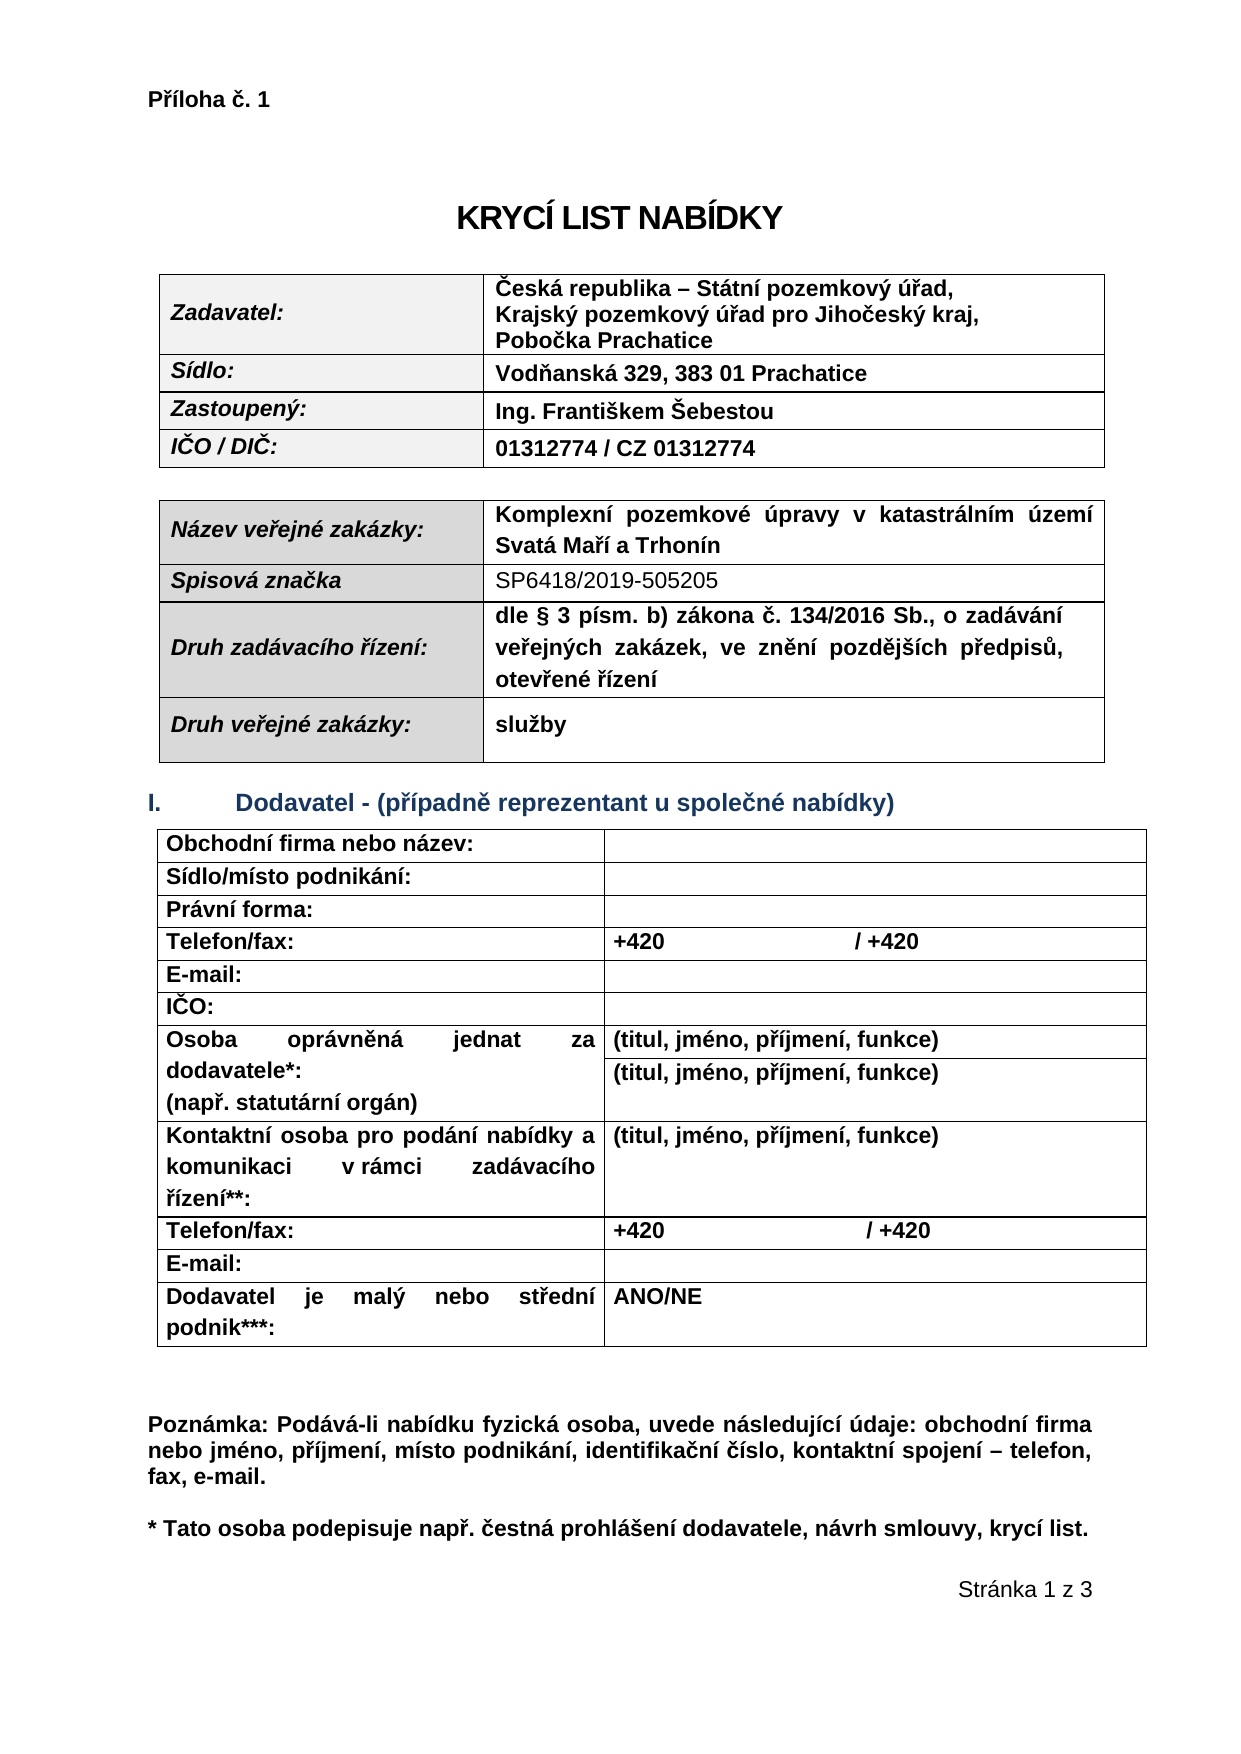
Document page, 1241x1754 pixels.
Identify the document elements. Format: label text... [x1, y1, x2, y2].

table_cell E-mail: [158, 1250, 604, 1282]
table_cell Vodňanská 329, 383 01 Prachatice [484, 355, 1104, 391]
title Krycí list nabídky [148, 198, 1093, 236]
table_cell Ing. Františkem Šebestou [484, 393, 1104, 429]
table_cell IČO / DIČ: [160, 430, 483, 467]
table_cell Druh zadávacího řízení: [160, 603, 483, 697]
table_cell (titul, jméno, příjmení, funkce) [605, 1059, 1146, 1121]
table_cell Kontaktní osoba pro podání nabídky a komunikaci v rámci zadávacího řízení**: [158, 1122, 604, 1216]
table_cell [605, 1250, 1146, 1282]
text * Tato osoba podepisuje např. čestná prohlášení dodavatele, návrh smlouvy, krycí list. [148, 1515, 1093, 1541]
table_header [605, 830, 1146, 862]
table_cell 01312774 / CZ 01312774 [484, 430, 1104, 467]
table_cell [605, 961, 1146, 992]
table_cell Telefon/fax: [158, 928, 604, 960]
table_cell Druh veřejné zakázky: [160, 698, 483, 762]
table_cell [605, 896, 1146, 927]
table_cell +420 / +420 [605, 1218, 1146, 1249]
table_cell Sídlo: [160, 355, 483, 391]
table_cell Dodavatel je malý nebo střední podnik***: [158, 1283, 604, 1346]
table_cell Telefon/fax: [158, 1218, 604, 1249]
table_header Zadavatel: [160, 275, 483, 354]
table_cell SP6418/2019-505205 [484, 565, 1104, 601]
subtitle Dodavatel - (případně reprezentant u společné nabídky) [148, 788, 1093, 817]
table_cell Spisová značka [160, 565, 483, 601]
table_cell (titul, jméno, příjmení, funkce) [605, 1026, 1146, 1057]
table_cell Zastoupený: [160, 393, 483, 429]
table_cell [605, 863, 1146, 894]
table_header Česká republika – Státní pozemkový úřad, Krajský pozemkový úřad pro Jihočeský kraj, Pobočka Prachatice [484, 275, 1104, 354]
table_cell +420 / +420 [605, 928, 1146, 960]
table_header Obchodní firma nebo název: [158, 830, 604, 862]
table_cell Osoba oprávněná jednat za dodavatele*: (např. statutární orgán) [158, 1026, 604, 1121]
table_cell E-mail: [158, 961, 604, 992]
table_cell [605, 993, 1146, 1025]
table_cell (titul, jméno, příjmení, funkce) [605, 1122, 1146, 1216]
table_cell ANO/NE [605, 1283, 1146, 1346]
table_header Název veřejné zakázky: [160, 501, 483, 564]
table_cell Právní forma: [158, 896, 604, 927]
table_cell Sídlo/místo podnikání: [158, 863, 604, 894]
table_cell služby [484, 698, 1104, 762]
table_cell dle § 3 písm. b) zákona č. 134/2016 Sb., o zadávání veřejných zakázek, ve znění pozdějších předpisů, otevřené řízení [484, 603, 1104, 697]
text Poznámka: Podává-li nabídku fyzická osoba, uvede následující údaje: obchodní firma nebo jméno, příjmení, místo podnikání, identifikační číslo, kontaktní spojení – telefon, fax, e-mail. [148, 1411, 1093, 1490]
table_header Komplexní pozemkové úpravy v katastrálním území Svatá Maří a Trhonín [484, 501, 1104, 564]
table_cell IČO: [158, 993, 604, 1025]
